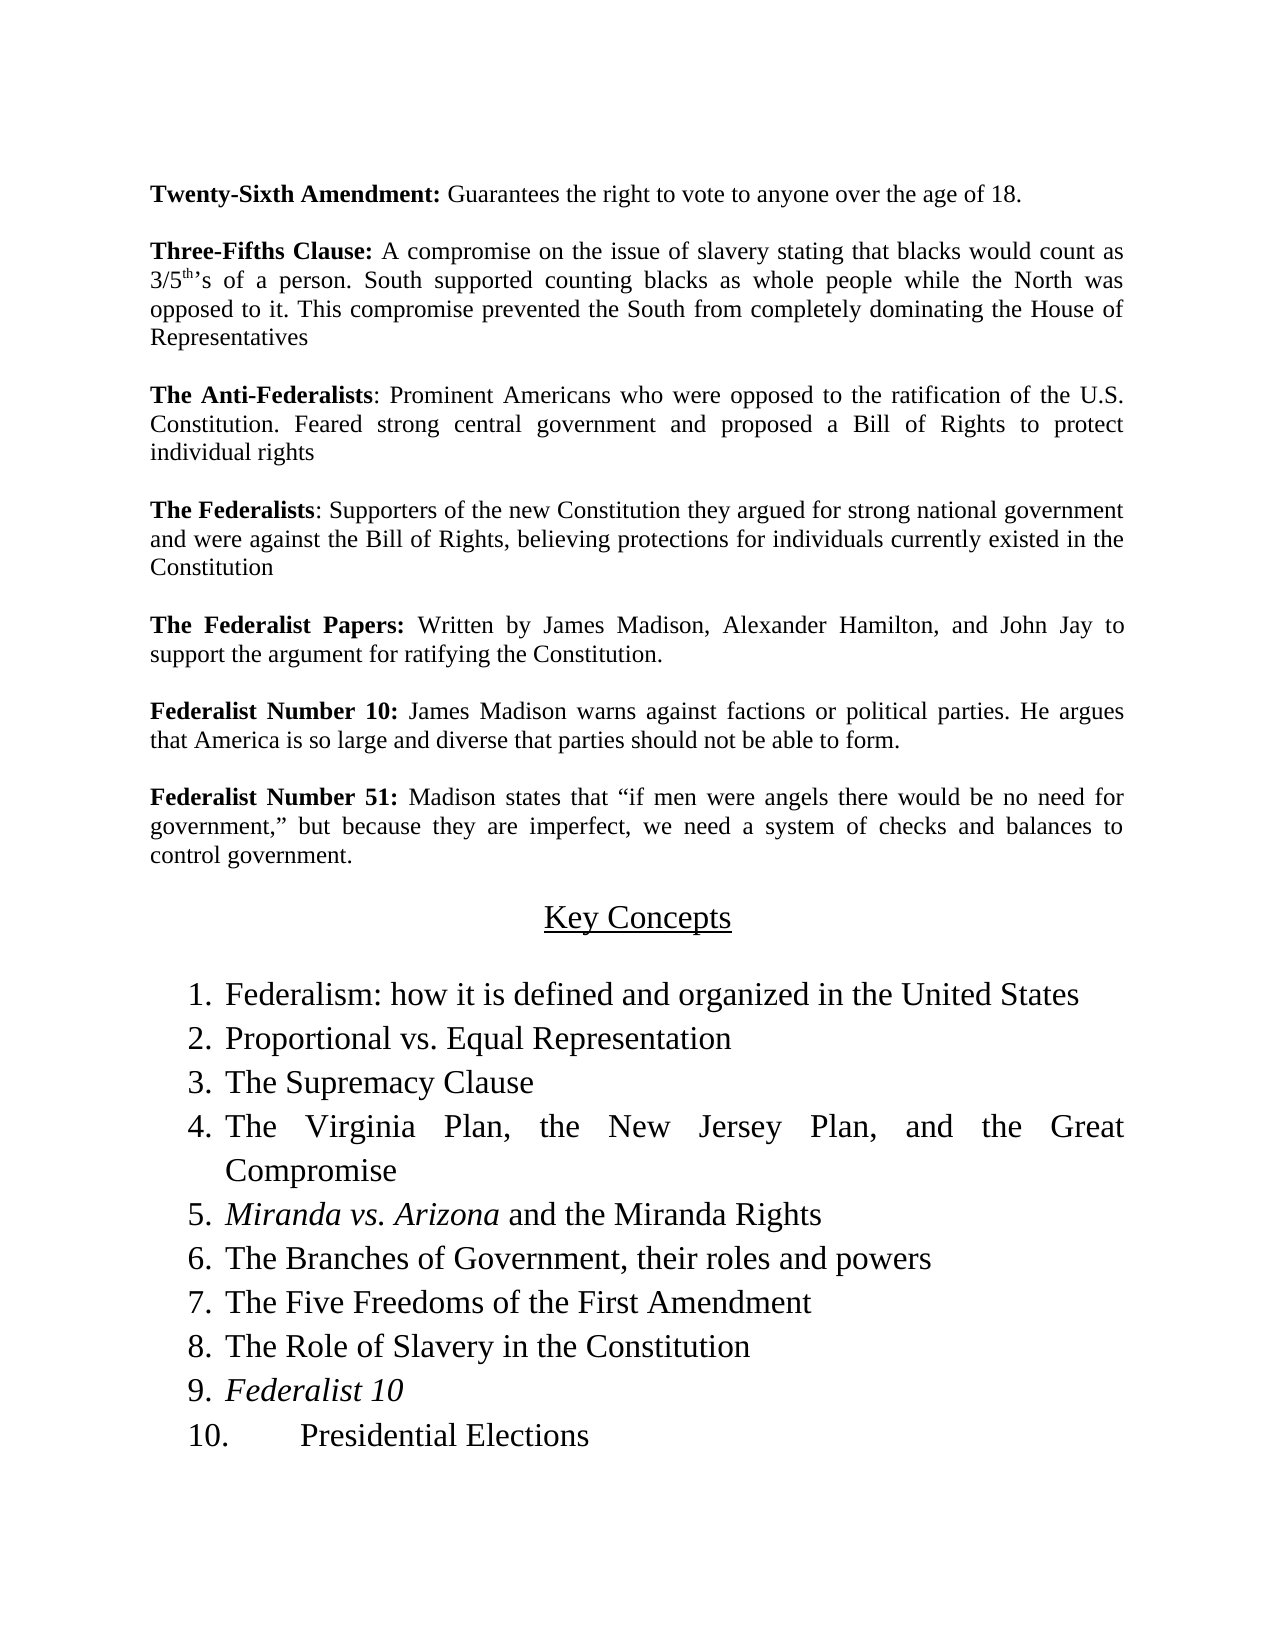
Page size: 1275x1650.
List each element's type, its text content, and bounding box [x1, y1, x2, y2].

list The Five Freedoms of the First Amendment [187, 1283, 1125, 1321]
text The Federalist Papers: Written by James Madison, Alexander Hamilton, and John Jay to support the argument for ratifying the Constitution. [150, 610, 1125, 667]
text Key Concepts [150, 897, 1125, 936]
list Presidential Elections [187, 1415, 1125, 1453]
list Federalism: how it is defined and organized in the United States [187, 974, 1125, 1012]
list The Supremacy Clause [187, 1062, 1125, 1101]
list Proportional vs. Equal Representation [187, 1018, 1125, 1057]
text Three-Fifths Clause: A compromise on the issue of slavery stating that blacks would count as 3/5th’s of a person. South supported counting blacks as whole people while the North was opposed to it. This compromise prevented the South from completely dominating the House of Representatives [150, 236, 1125, 351]
list The Branches of Government, their roles and powers [187, 1238, 1125, 1277]
text The Federalists: Supporters of the new Constitution they argued for strong national government and were against the Bill of Rights, believing protections for individuals currently existed in the Constitution [150, 495, 1125, 581]
list Federalist 10 [187, 1371, 1125, 1409]
list The Virginia Plan, the New Jersey Plan, and the Great Compromise [187, 1106, 1125, 1189]
list The Role of Slavery in the Constitution [187, 1327, 1125, 1365]
list Miranda vs. Arizona and the Miranda Rights [187, 1194, 1125, 1233]
text The Anti-Federalists: Prominent Americans who were opposed to the ratification of the U.S. Constitution. Feared strong central government and proposed a Bill of Rights to protect individual rights [150, 380, 1125, 466]
text Federalist Number 51: Madison states that “if men were angels there would be no need for government,” but because they are imperfect, we need a system of checks and balances to control government. [150, 782, 1125, 869]
text Twenty-Sixth Amendment: Guarantees the right to vote to anyone over the age of 18. [150, 179, 1125, 207]
text Federalist Number 10: James Madison warns against factions or political parties. He argues that America is so large and diverse that parties should not be able to form. [150, 696, 1125, 754]
